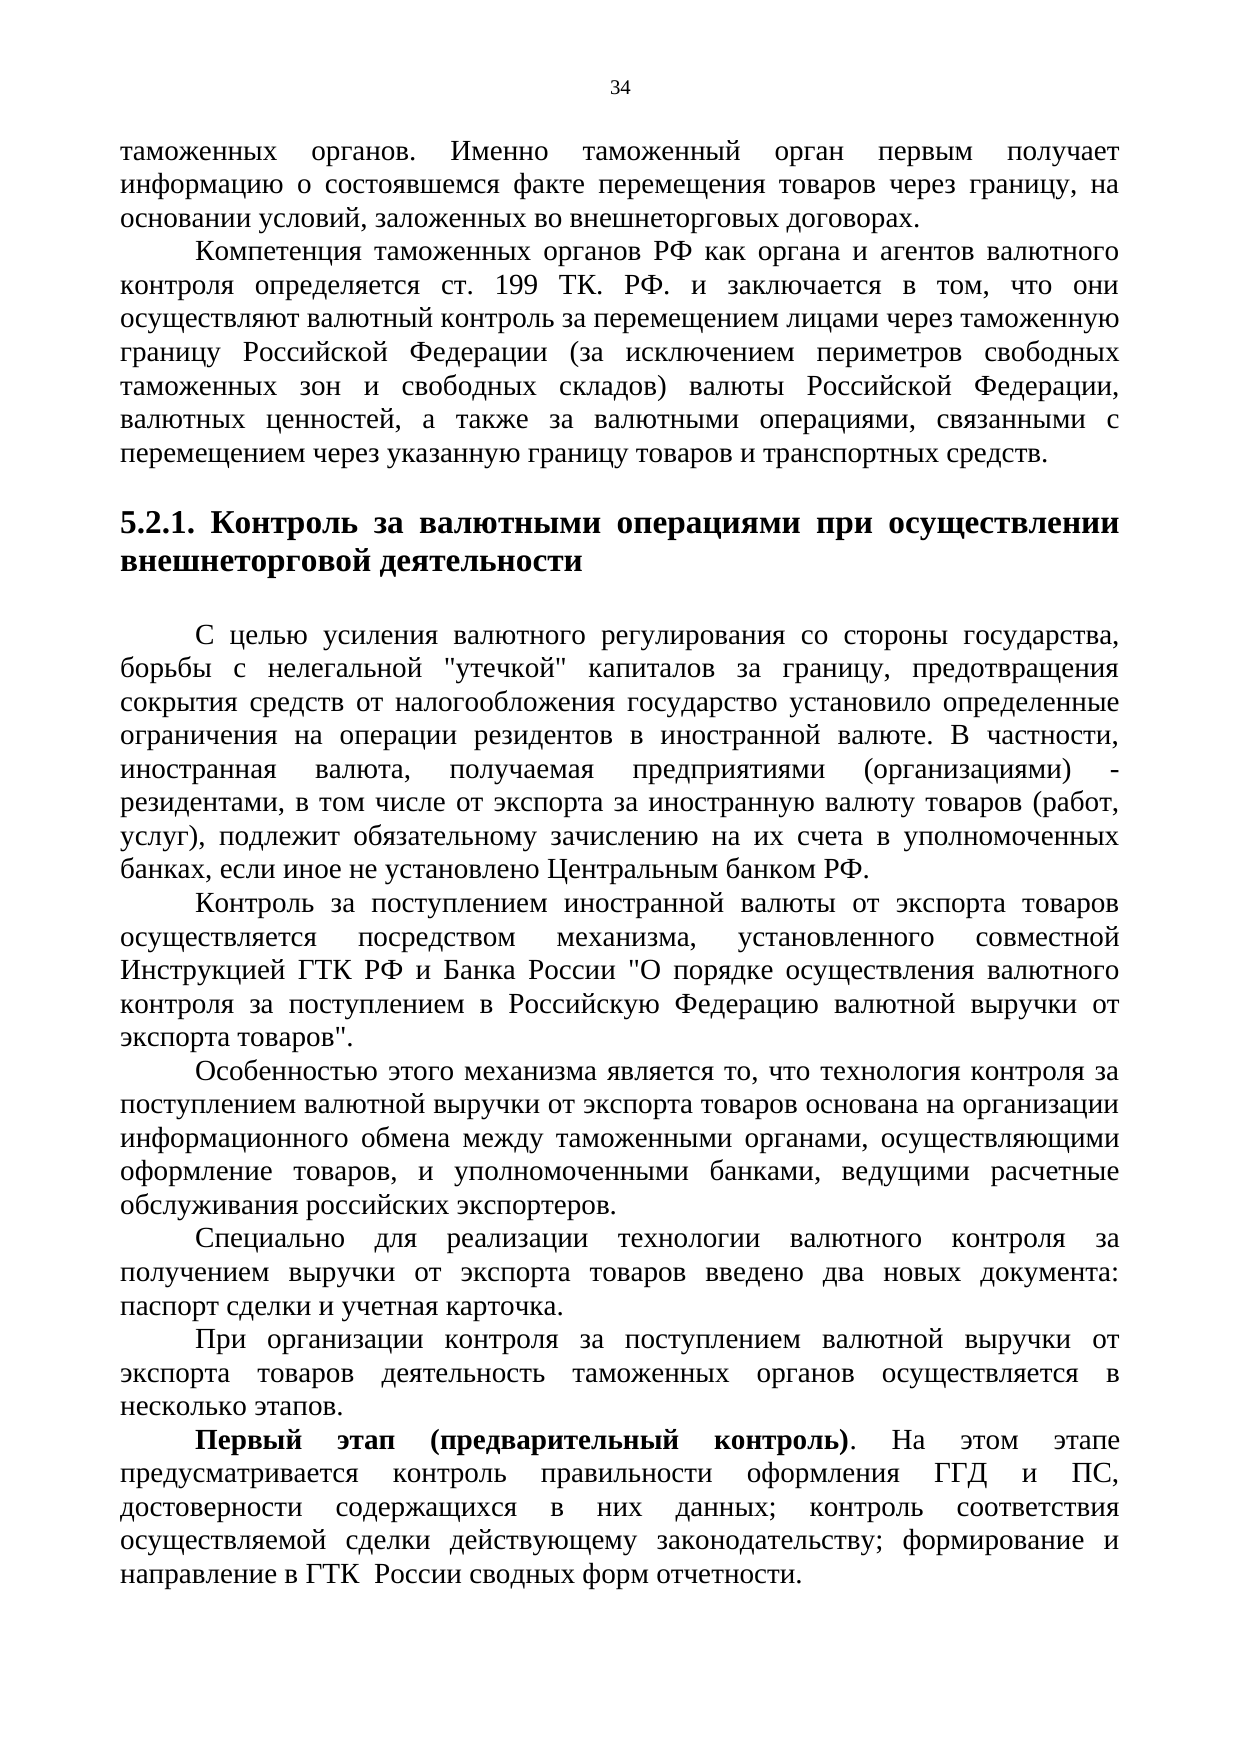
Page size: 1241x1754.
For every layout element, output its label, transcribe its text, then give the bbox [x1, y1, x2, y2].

text 5.2.1. Контроль за валютными операциями при осуществлении внешнеторговой деятельности [120, 502, 1120, 578]
text Специально для реализации технологии валютного контроля за получением выручки от экспорта товаров введено два новых документа: паспорт сделки и учетная карточка. [120, 1221, 1120, 1321]
text При организации контроля за поступлением валютной выручки от экспорта товаров деятельность таможенных органов осуществляется в несколько этапов. [120, 1321, 1120, 1422]
text Первый этап (предварительный контроль). На этом этапе предусматривается контроль правильности оформления ГГД и ПС, достоверности содержащихся в них данных; контроль соответствия осуществляемой сделки действующему законодательству; формирование и направление в ГТК России сводных форм отчетности. [120, 1422, 1120, 1589]
text Особенностью этого механизма является то, что технология контроля за поступлением валютной выручки от экспорта товаров основана на организации информационного обмена между таможенными органами, осуществляющими оформление товаров, и уполномоченными банками, ведущими расчетные обслуживания российских экспортеров. [120, 1053, 1120, 1221]
text Компетенция таможенных органов РФ как органа и агентов валютного контроля определяется ст. 199 ТК. РФ. и заключается в том, что они осуществляют валютный контроль за перемещением лицами через таможенную границу Российской Федерации (за исключением периметров свободных таможенных зон и свободных складов) валюты Российской Федерации, валютных ценностей, а также за валютными операциями, связанными с перемещением через указанную границу товаров и транспортных средств. [120, 233, 1120, 468]
text С целью усиления валютного регулирования со стороны государства, борьбы с нелегальной "утечкой" капиталов за границу, предотвращения сокрытия средств от налогообложения государство установило определенные ограничения на операции резидентов в иностранной валюте. В частности, иностранная валюта, получаемая предприятиями (организациями) - резидентами, в том числе от экспорта за иностранную валюту товаров (работ, услуг), подлежит обязательному зачислению на их счета в уполномоченных банках, если иное не установлено Центральным банком РФ. [120, 617, 1120, 885]
text Контроль за поступлением иностранной валюты от экспорта товаров осуществляется посредством механизма, установленного совместной Инструкцией ГТК РФ и Банка России "О порядке осуществления валютного контроля за поступлением в Российскую Федерацию валютной выручки от экспорта товаров". [120, 885, 1120, 1053]
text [120, 133, 1120, 233]
